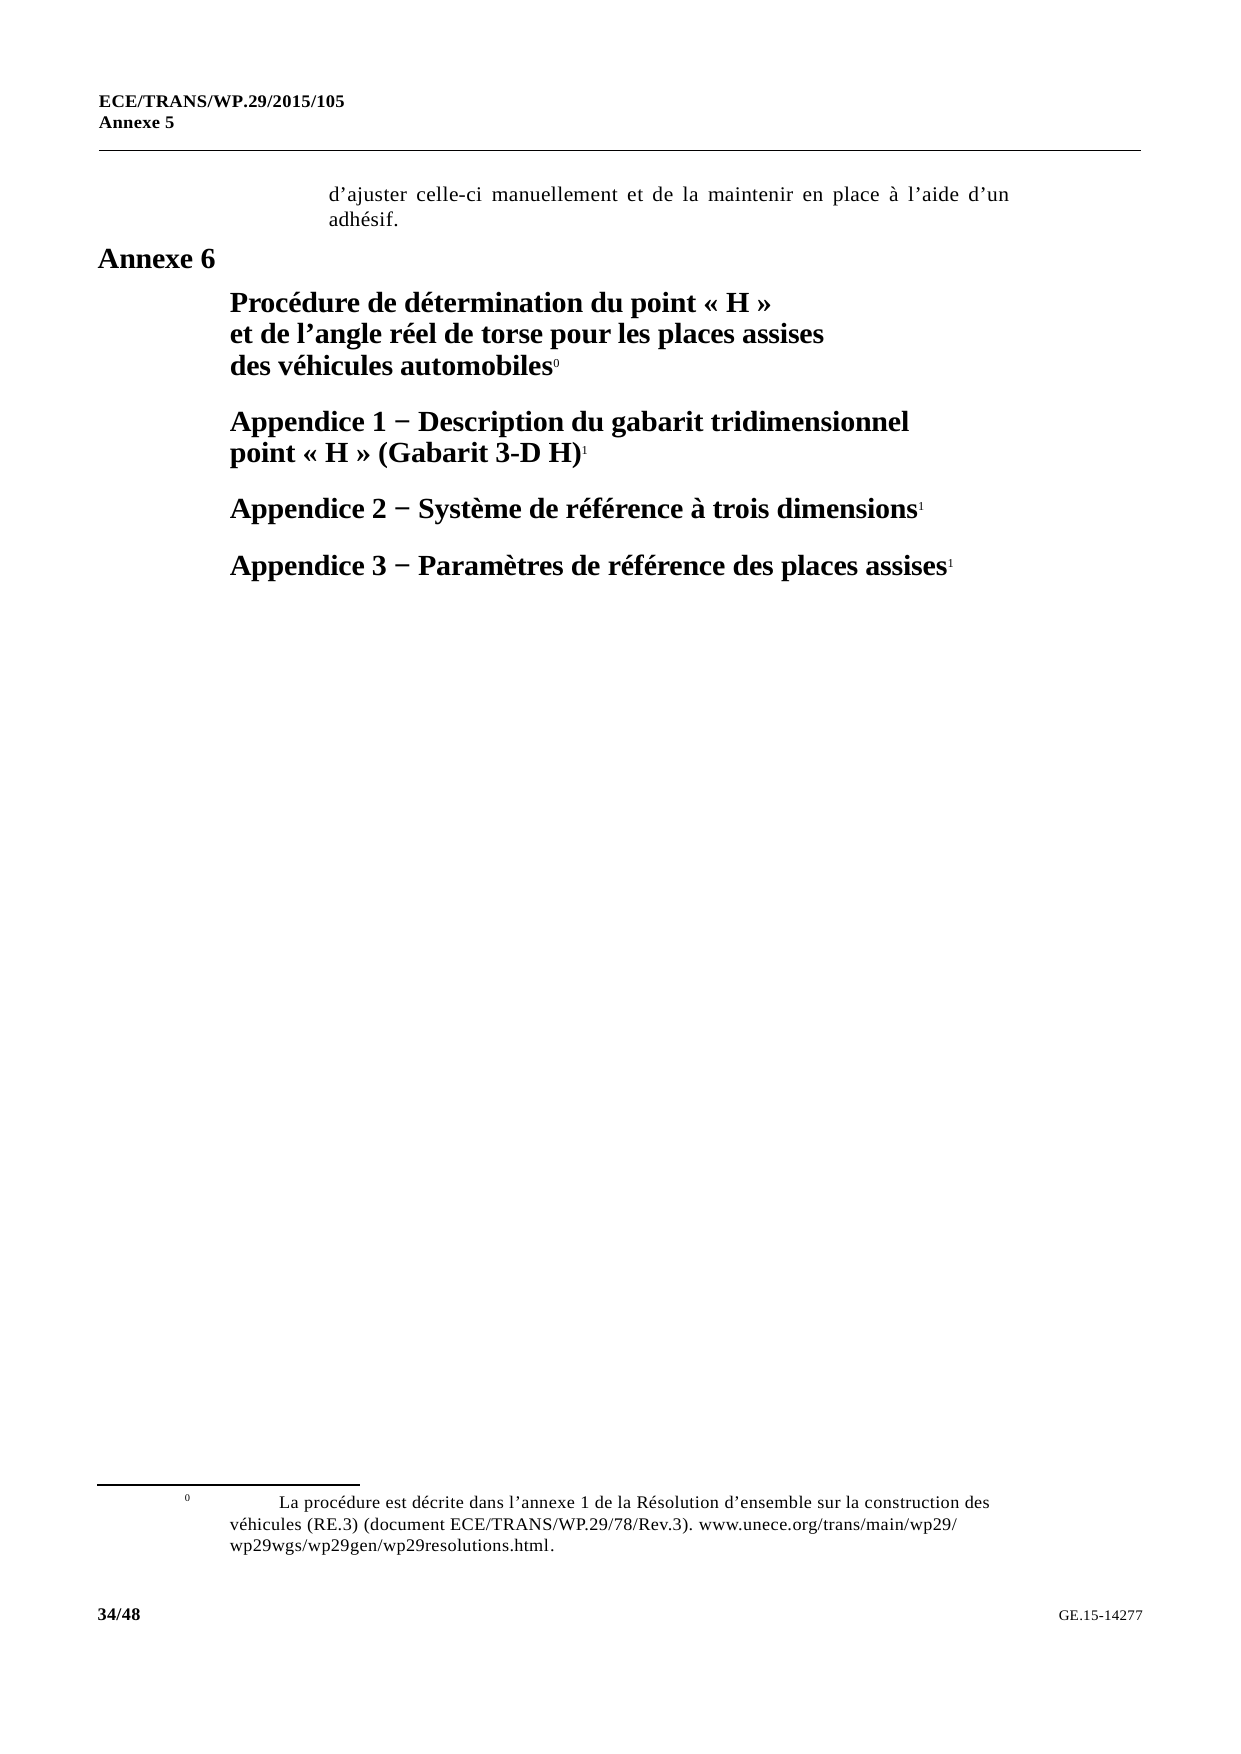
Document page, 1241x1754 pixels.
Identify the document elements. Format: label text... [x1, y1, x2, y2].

text Appendice 1 − Description du gabarit tridimensionnel point « H » (Gabarit 3-D H)1 [97, 406, 1011, 469]
text Appendice 2 − Système de référence à trois dimensions1 [97, 494, 1011, 525]
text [229, 181, 1011, 231]
text Appendice 3 − Paramètres de référence des places assises1 [97, 550, 1011, 581]
text Procédure de détermination du point « H » et de l’angle réel de torse pour les places assises des véhicules automobiles [97, 288, 1011, 381]
text Annexe 6 [97, 244, 1011, 275]
